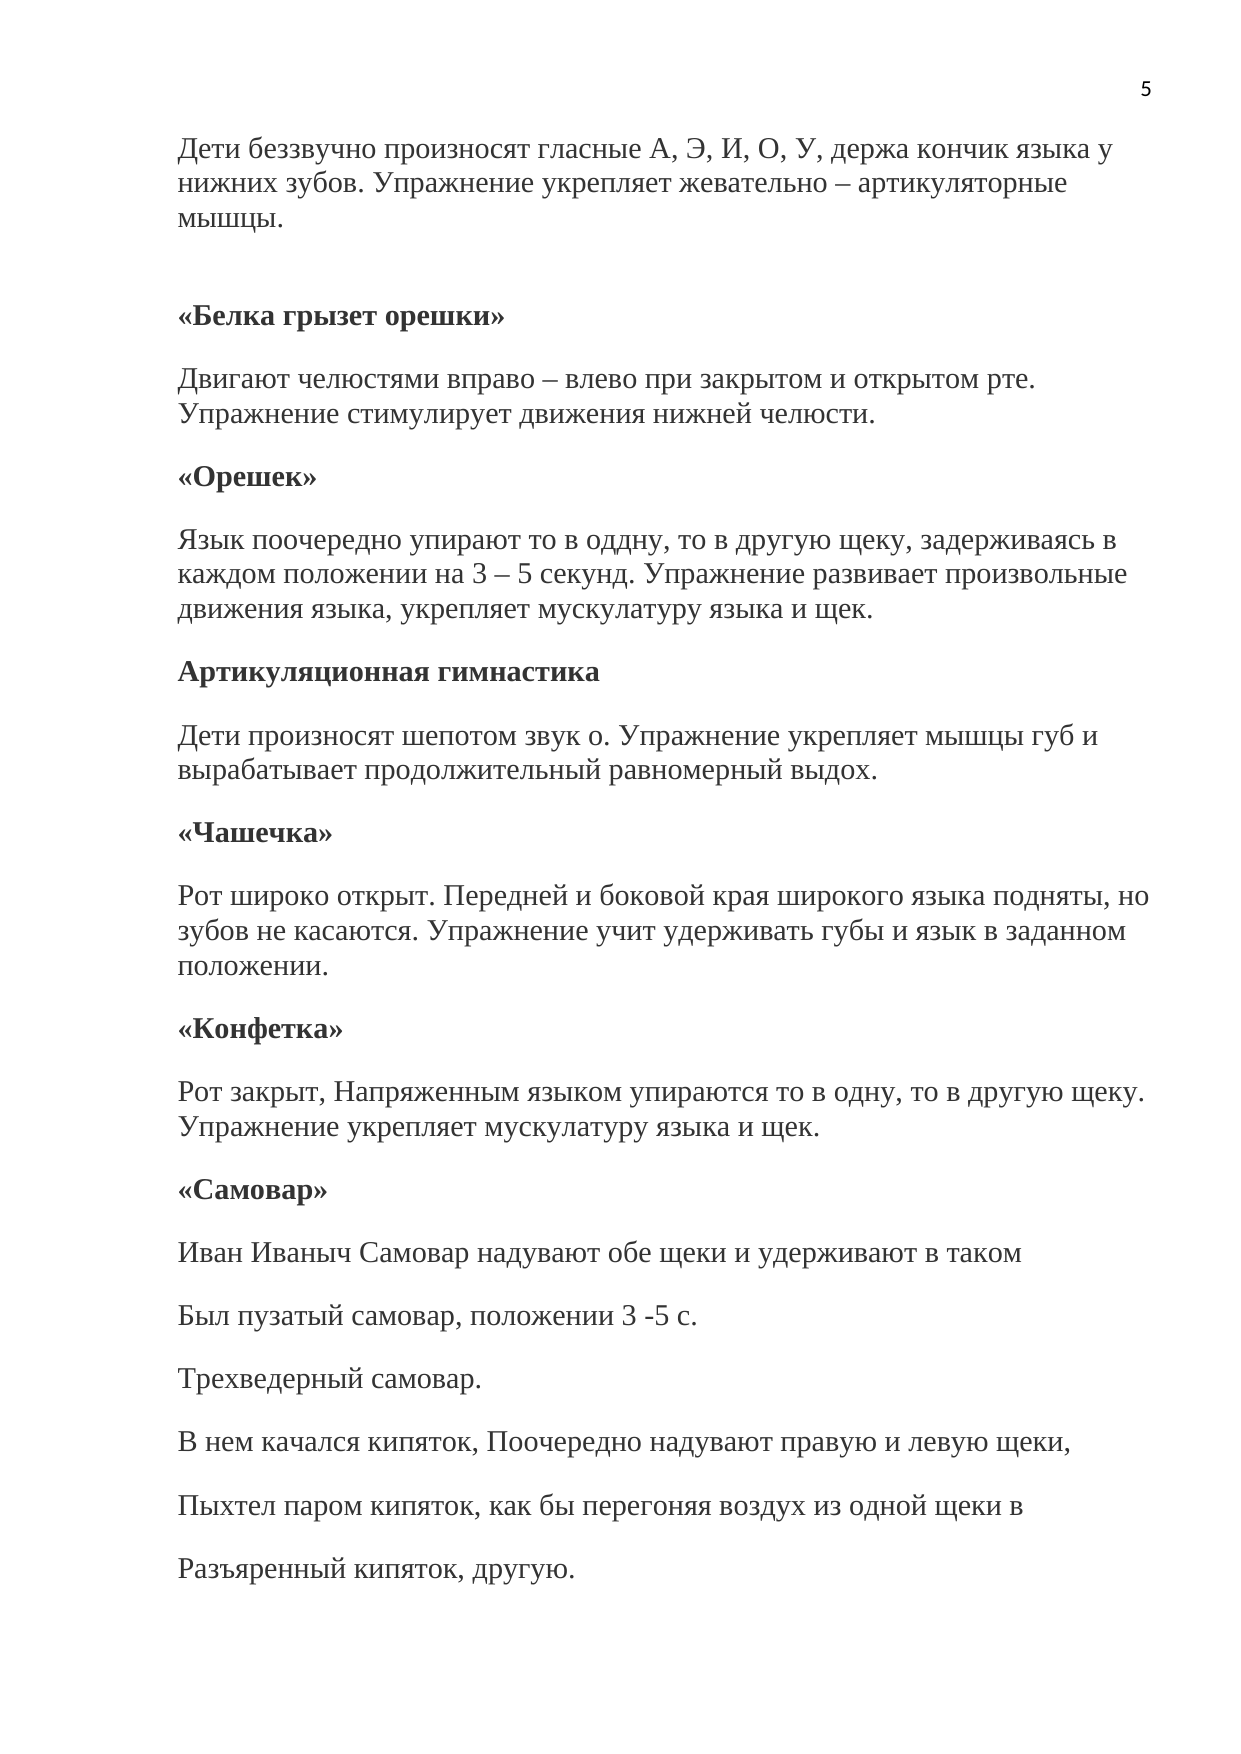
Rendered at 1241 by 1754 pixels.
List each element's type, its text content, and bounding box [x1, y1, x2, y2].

text Пыхтел паром кипяток, как бы перегоняя воздух из одной щеки в [177, 1487, 1152, 1521]
text Трехведерный самовар. [177, 1360, 1152, 1395]
text Разъяренный кипяток, другую. [177, 1550, 1152, 1584]
text Дети произносят шепотом звук о. Упражнение укрепляет мышцы губ и вырабатывает продолжительный равномерный выдох. [177, 717, 1152, 786]
text Рот закрыт, Напряженным языком упираются то в одну, то в другую щеку. Упражнение укрепляет мускулатуру языка и щек. [177, 1073, 1152, 1143]
text Был пузатый самовар, положении 3 -5 с. [177, 1297, 1152, 1332]
text «Чашечка» [177, 814, 1152, 849]
text Язык поочередно упирают то в оддну, то в другую щеку, задерживаясь в каждом положении на 3 – 5 секунд. Упражнение развивает произвольные движения языка, укрепляет мускулатуру языка и щек. [177, 521, 1152, 625]
text Дети беззвучно произносят гласные А, Э, И, О, У, держа кончик языка у нижних зубов. Упражнение укрепляет жевательно – артикуляторные мышцы. [177, 130, 1152, 234]
text В нем качался кипяток, Поочередно надувают правую и левую щеки, [177, 1423, 1152, 1458]
text Двигают челюстями вправо – влево при закрытом и открытом рте. Упражнение стимулирует движения нижней челюсти. [177, 360, 1152, 429]
text Рот широко открыт. Передней и боковой края широкого языка подняты, но зубов не касаются. Упражнение учит удерживать губы и язык в заданном положении. [177, 878, 1152, 982]
text «Орешек» [177, 458, 1152, 493]
text Иван Иваныч Самовар надувают обе щеки и удерживают в таком [177, 1234, 1152, 1269]
text «Белка грызет орешки» [177, 297, 1152, 332]
text Артикуляционная гимнастика [177, 653, 1152, 688]
text «Конфетка» [177, 1010, 1152, 1045]
text «Самовар» [177, 1171, 1152, 1206]
